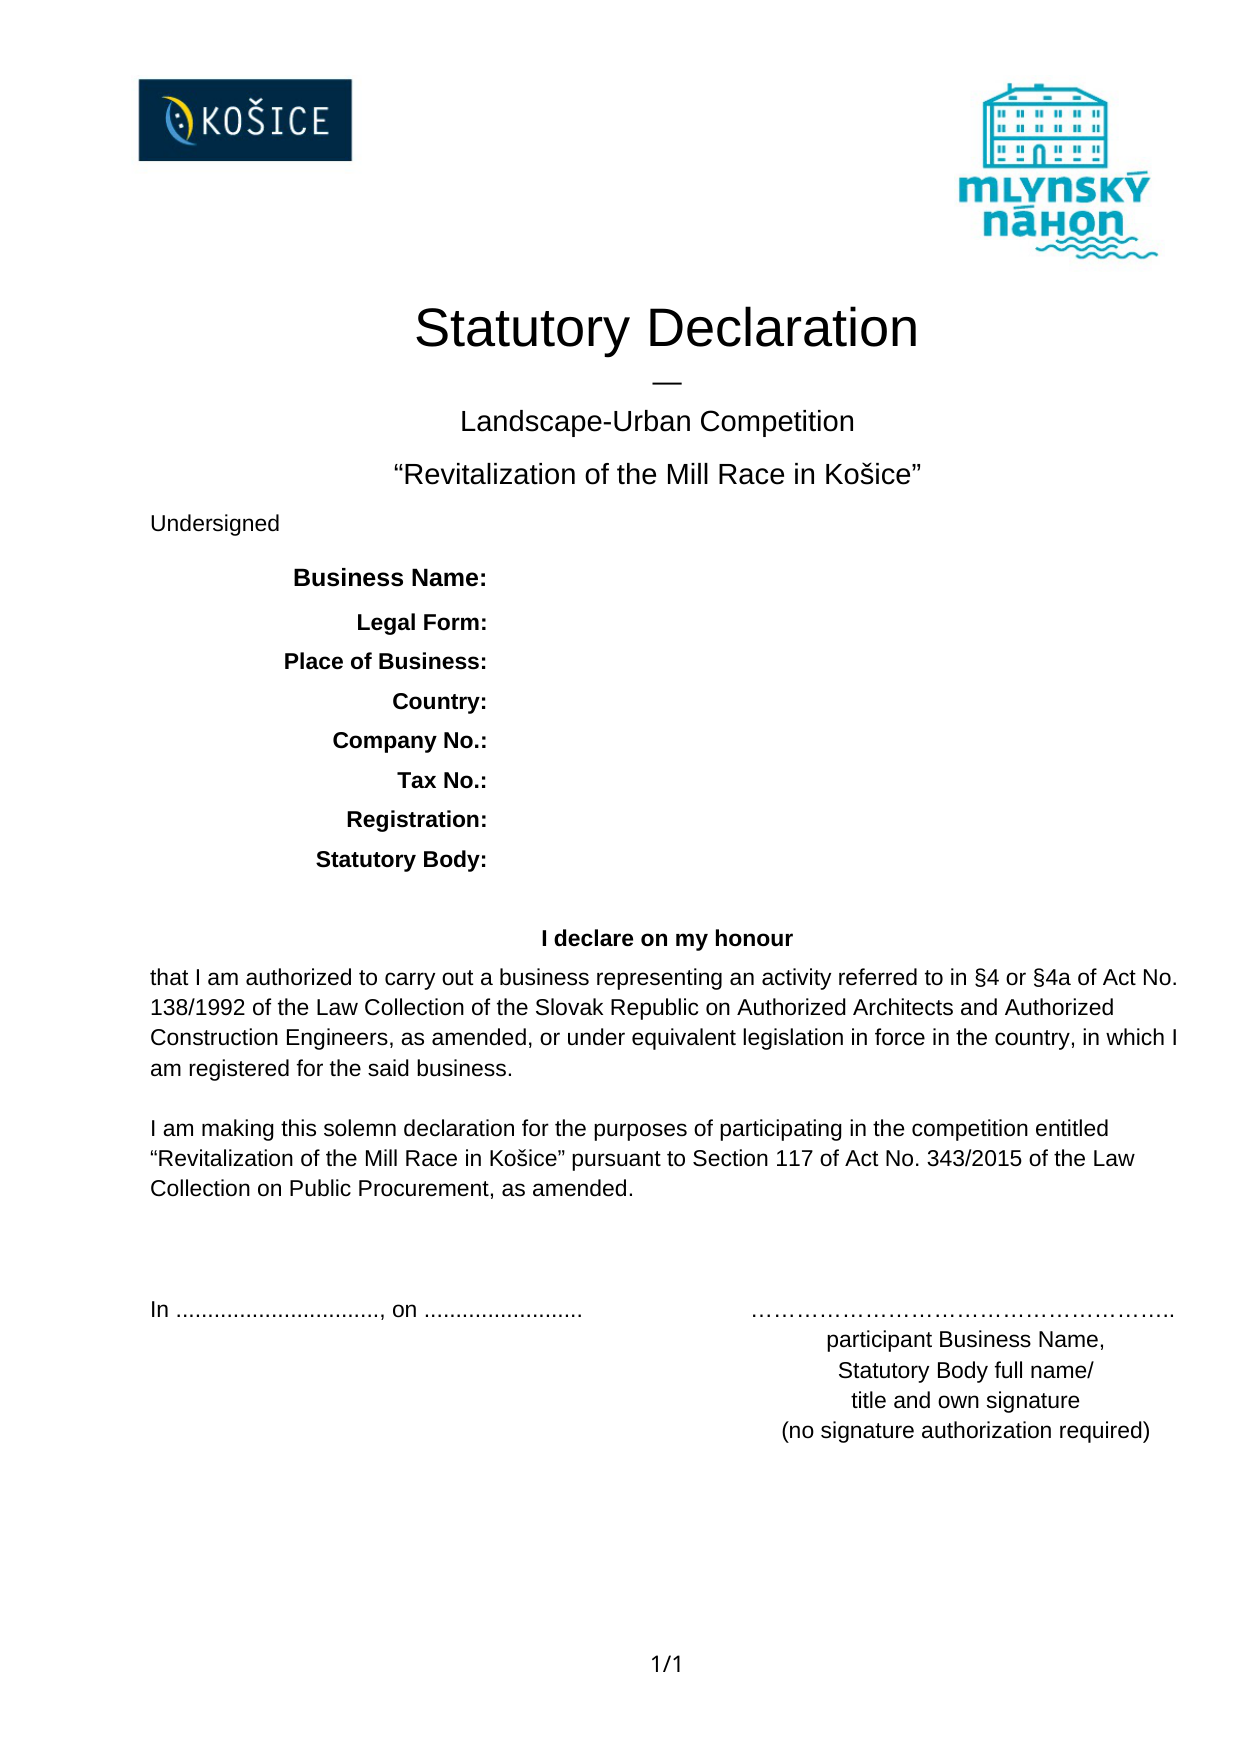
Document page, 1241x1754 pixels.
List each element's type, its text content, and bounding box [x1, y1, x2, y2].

picture [131, 75, 1166, 272]
subtitle Business Name: [150, 562, 1165, 591]
text Place of Business: [150, 648, 1184, 674]
text Legal Form: [150, 609, 1184, 635]
subtitle Landscape-Urban Competition [150, 404, 1165, 438]
title Statutory Declaration [150, 296, 1184, 358]
text In ................................, on ......................... ……………………………………………….. [150, 1296, 1184, 1323]
text participant Business Name, Statutory Body full name/ [778, 1326, 1153, 1383]
text Undersigned [150, 510, 1184, 536]
text Statutory Body: [150, 846, 1184, 872]
text Country: [150, 688, 1184, 714]
text title and own signature [778, 1387, 1153, 1413]
text (no signature authorization required) [778, 1417, 1153, 1443]
text Tax No.: [150, 767, 1184, 793]
subtitle “Revitalization of the Mill Race in Košice” [150, 457, 1165, 491]
text — [150, 364, 1184, 398]
text I am making this solemn declaration for the purposes of participating in the competition entitled “Revitalization of the Mill Race in Košice” pursuant to Section 117 of Act No. 343/2015 of the Law Collection on Public Procurement, as amended. [150, 1115, 1184, 1202]
text Registration: [150, 806, 1184, 832]
text I declare on my honour [150, 924, 1184, 951]
text that I am authorized to carry out a business representing an activity referred to in §4 or §4a of Act No. 138/1992 of the Law Collection of the Slovak Republic on Authorized Architects and Authorized Construction Engineers, as amended, or under equivalent legislation in force in the country, in which I am registered for the said business. [150, 964, 1184, 1081]
text Company No.: [150, 727, 1184, 753]
